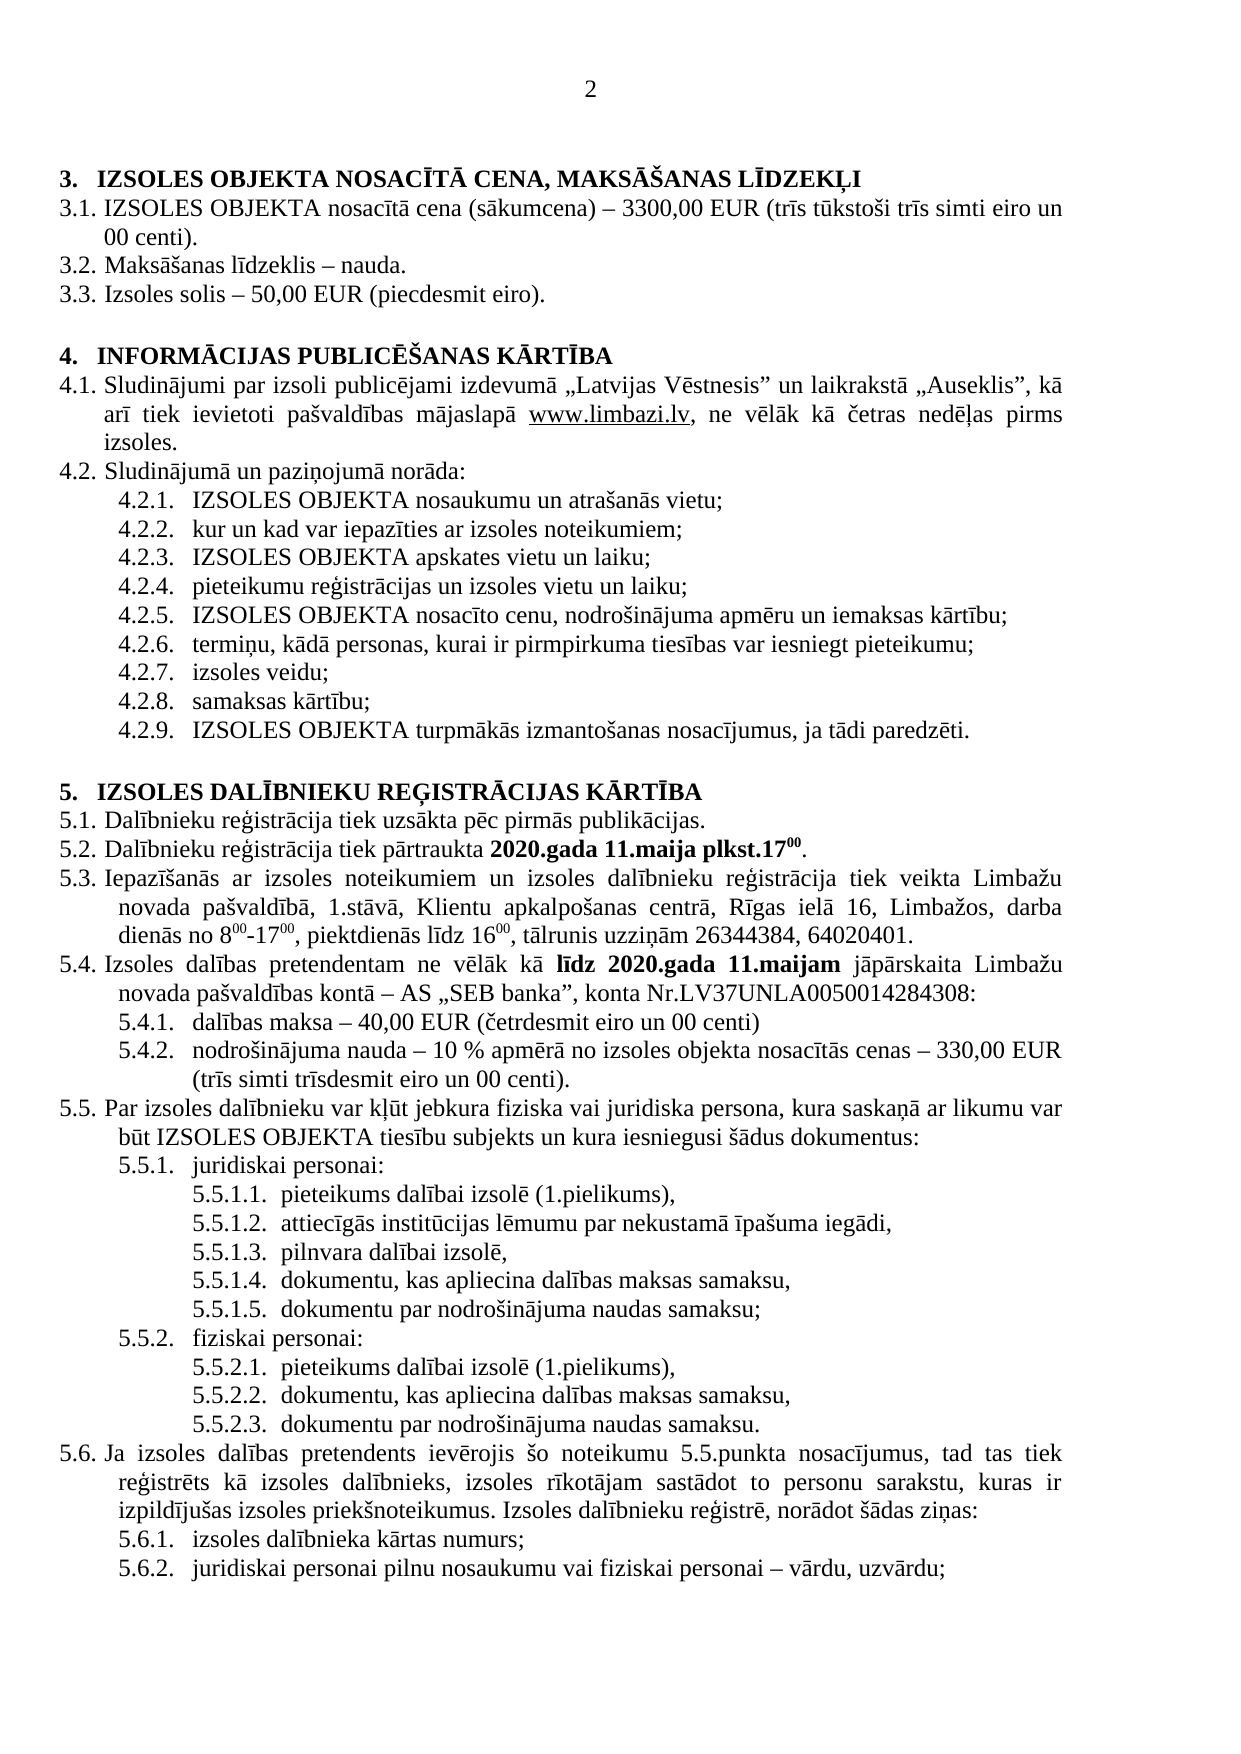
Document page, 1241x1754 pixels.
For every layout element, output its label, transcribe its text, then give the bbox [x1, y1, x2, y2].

list attiecīgās institūcijas lēmumu par nekustamā īpašuma iegādi, [192, 1208, 1063, 1237]
list dalības maksa – 40,00 EUR (četrdesmit eiro un 00 centi) [118, 1007, 1063, 1035]
list IZSOLES OBJEKTA nosacītā cena (sākumcena) – 3300,00 EUR (trīs tūkstoši trīs simti eiro un 00 centi). [59, 193, 1063, 251]
list Sludinājumā un paziņojumā norāda: [59, 456, 1063, 485]
list dokumentu, kas apliecina dalības maksas samaksu, [192, 1380, 1063, 1409]
list Maksāšanas līdzeklis – nauda. [59, 251, 1063, 279]
list Par izsoles dalībnieku var kļūt jebkura fiziska vai juridiska persona, kura saskaņā ar likumu var būt IZSOLES OBJEKTA tiesību subjekts un kura iesniegusi šādus dokumentus: [59, 1093, 1063, 1150]
list dokumentu, kas apliecina dalības maksas samaksu, [192, 1265, 1063, 1294]
list IZSOLES OBJEKTA nosaukumu un atrašanās vietu; [118, 485, 1063, 514]
list IZSOLES OBJEKTA NOSACĪTĀ CENA, MAKSĀŠANAS LĪDZEKĻI [59, 164, 1063, 193]
list Sludinājumi par izsoli publicējami izdevumā „Latvijas Vēstnesis” un laikrakstā „Auseklis”, kā arī tiek ievietoti pašvaldības mājaslapā www.limbazi.lv, ne vēlāk kā četras nedēļas pirms izsoles. [59, 370, 1063, 456]
list dokumentu par nodrošinājuma naudas samaksu. [192, 1409, 1063, 1438]
list pieteikums dalībai izsolē (1.pielikums), [192, 1179, 1063, 1208]
list Ja izsoles dalības pretendents ievērojis šo noteikumu 5.5.punkta nosacījumus, tad tas tiek reģistrēts kā izsoles dalībnieks, izsoles rīkotājam sastādot to personu sarakstu, kuras ir izpildījušas izsoles priekšnoteikumus. Izsoles dalībnieku reģistrē, norādot šādas ziņas: [59, 1438, 1063, 1524]
list izsoles dalībnieka kārtas numurs; [118, 1524, 1063, 1553]
list Dalībnieku reģistrācija tiek pārtraukta 2020.gada 11.maija plkst.1700. [59, 834, 1063, 863]
list Izsoles dalības pretendentam ne vēlāk kā līdz 2020.gada 11.maijam jāpārskaita Limbažu novada pašvaldības kontā – AS „SEB banka”, konta Nr.LV37UNLA0050014284308: [59, 949, 1063, 1007]
list pieteikums dalībai izsolē (1.pielikums), [192, 1352, 1063, 1380]
list izsoLES OBJEKTA apskates vietu un laiku; [118, 542, 1063, 571]
list izsoles veidu; [118, 657, 1063, 686]
list izsolES objekta turpmākās izmantošanas nosacījumus, ja tādi paredzēti. [118, 715, 1063, 744]
list fiziskai personai: [118, 1323, 1063, 1352]
list dokumentu par nodrošinājuma naudas samaksu; [192, 1294, 1063, 1323]
list nodrošinājuma nauda – 10 % apmērā no izsoles objekta nosacītās cenas – 330,00 EUR (trīs simti trīsdesmit eiro un 00 centi). [118, 1035, 1063, 1093]
list pieteikumu reģistrācijas un izsoles vietu un laiku; [118, 571, 1063, 600]
list IZSOLES DALĪBNIEKU REĢISTRĀCIJAS KĀRTĪBA [59, 777, 1063, 805]
list Izsoles solis – 50,00 EUR (piecdesmit eiro). [59, 279, 1063, 308]
list termiņu, kādā personas, kurai ir pirmpirkuma tiesības var iesniegt pieteikumu; [118, 629, 1063, 657]
list juridiskai personai: [118, 1150, 1063, 1179]
list juridiskai personai pilnu nosaukumu vai fiziskai personai – vārdu, uzvārdu; [118, 1553, 1063, 1582]
list kur un kad var iepazīties ar izsoles noteikumiem; [118, 514, 1063, 542]
list Dalībnieku reģistrācija tiek uzsākta pēc pirmās publikācijas. [59, 805, 1063, 834]
list Iepazīšanās ar izsoles noteikumiem un izsoles dalībnieku reģistrācija tiek veikta Limbažu novada pašvaldībā, 1.stāvā, Klientu apkalpošanas centrā, Rīgas ielā 16, Limbažos, darba dienās no 800-1700, piektdienās līdz 1600, tālrunis uzziņām 26344384, 64020401. [59, 863, 1063, 949]
list izsolES objekta nosacīto cenu, nodrošinājuma apmēru un iemaksas kārtību; [118, 600, 1063, 629]
list samaksas kārtību; [118, 686, 1063, 715]
list INFORMĀCIJAS PUBLICĒŠANAS KĀRTĪBA [59, 341, 1063, 370]
list pilnvara dalībai izsolē, [192, 1237, 1063, 1265]
